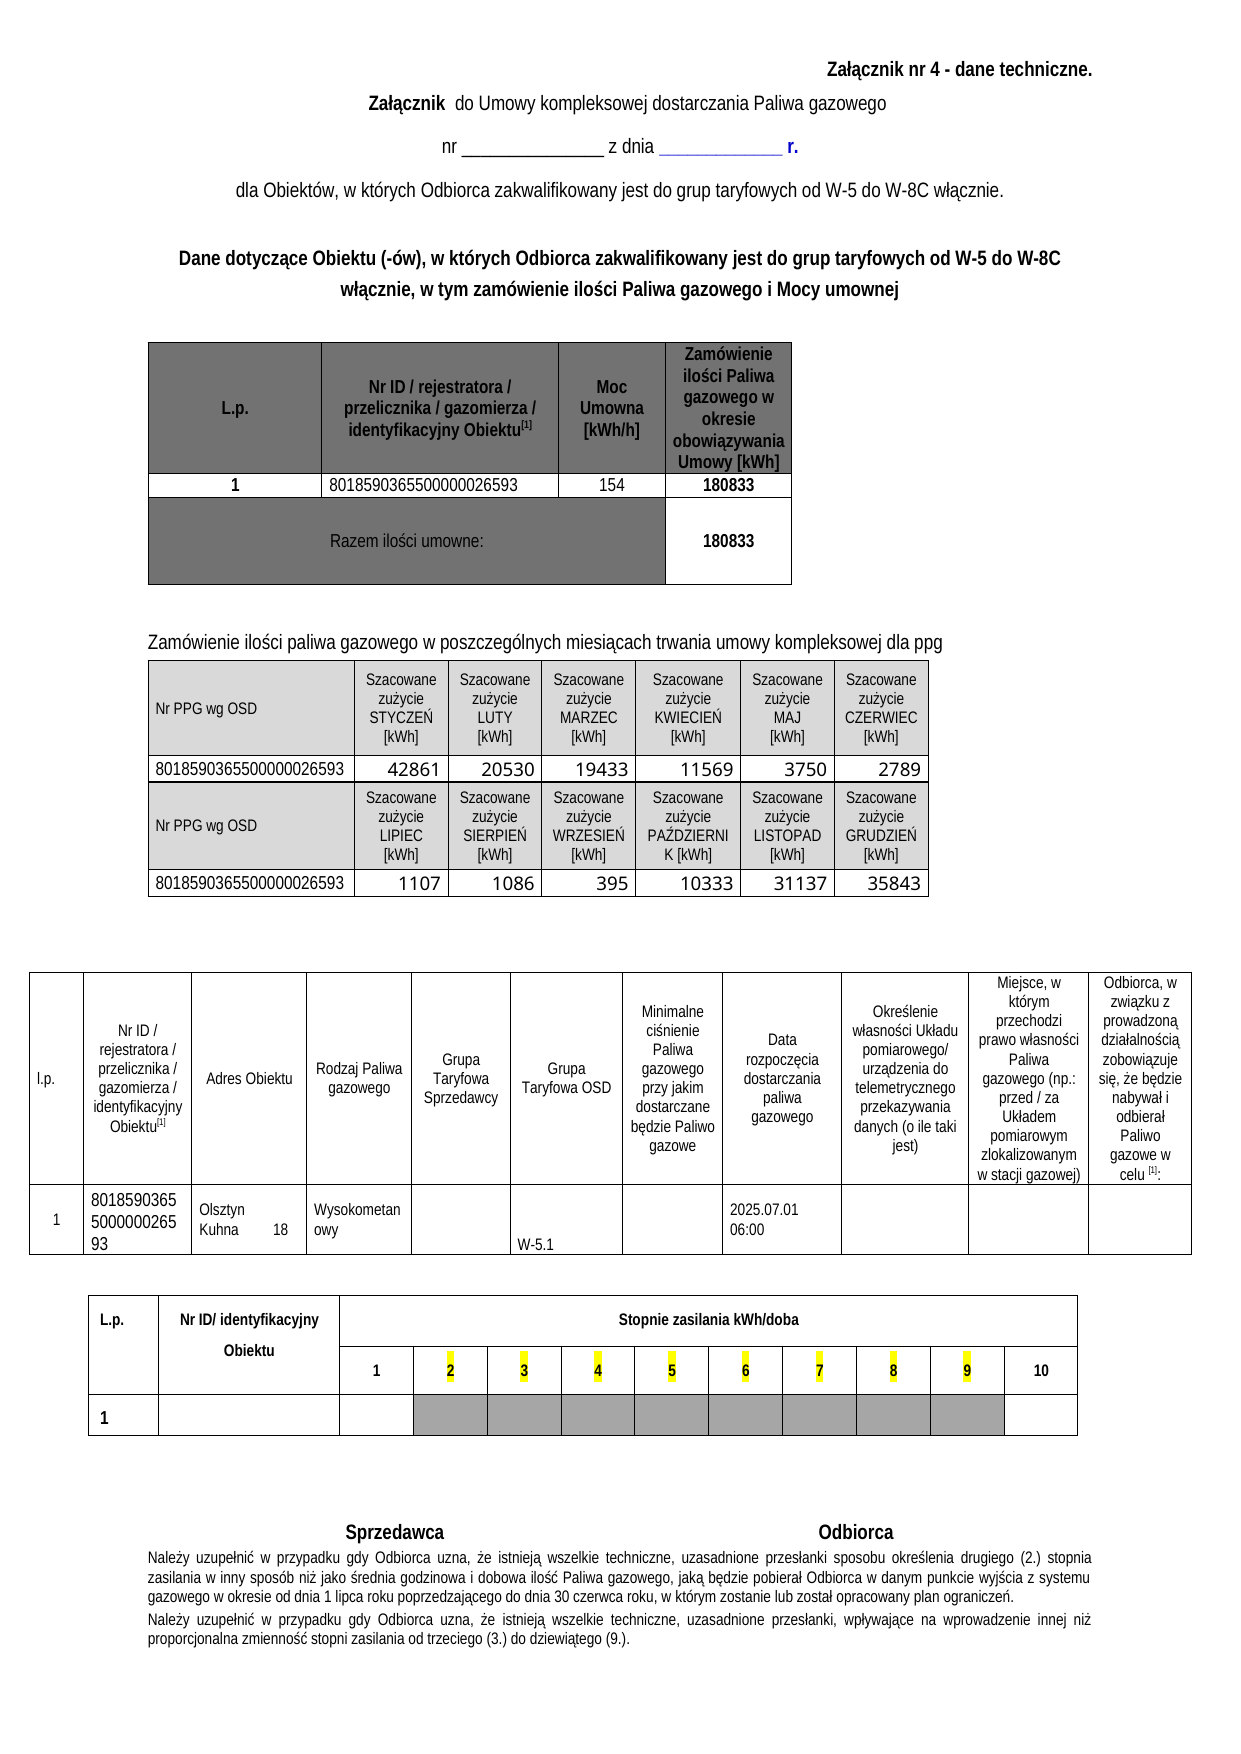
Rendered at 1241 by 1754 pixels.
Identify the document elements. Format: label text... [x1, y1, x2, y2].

table_cell 2025.07.01 06:00 [723, 1185, 841, 1254]
table_cell 10333 [636, 870, 740, 896]
table_cell 180833 [666, 474, 791, 497]
table_cell [931, 1395, 1004, 1435]
table_cell Nr PPG wg OSD [149, 783, 354, 869]
table_cell [783, 1395, 856, 1435]
table_cell 1 [89, 1395, 158, 1435]
table_header Odbiorca, w związku z prowadzoną działalnością zobowiązuje się, że będzie nabywał i odbierał Paliwo gazowe w celu [1]: [1089, 973, 1191, 1184]
table_header Określenie własności Układu pomiarowego/ urządzenia do telemetrycznego przekazywania danych (o ile taki jest) [842, 973, 968, 1184]
table_cell 1 [30, 1185, 83, 1254]
table_cell 8 [857, 1347, 930, 1394]
table_cell 1107 [355, 870, 448, 896]
table_cell 19433 [542, 756, 635, 781]
table_header Nr ID / rejestratora / przelicznika / gazomierza / identyfikacyjny Obiektu[1] [84, 973, 191, 1184]
table_cell 4 [562, 1347, 634, 1394]
table_cell [340, 1395, 413, 1435]
table_cell 20530 [449, 756, 541, 781]
table_cell 3750 [741, 756, 834, 781]
table_header Stopnie zasilania kWh/doba [340, 1296, 1077, 1346]
text Zamówienie ilości paliwa gazowego w poszczególnych miesiącach trwania umowy kompleksowej dla ppg [148, 625, 1093, 656]
table_header Zamówienie ilości Paliwa gazowego w okresie obowiązywania Umowy [kWh] [666, 343, 791, 473]
table_cell [709, 1395, 782, 1435]
table_header Minimalne ciśnienie Paliwa gazowego przy jakim dostarczane będzie Paliwo gazowe [623, 973, 722, 1184]
table_header Rodzaj Paliwa gazowego [307, 973, 411, 1184]
table_header Nr ID / rejestratora / przelicznika / gazomierza / identyfikacyjny Obiektu[1] [322, 343, 558, 473]
table_cell [562, 1395, 634, 1435]
table_cell 395 [542, 870, 635, 896]
table_cell 11569 [636, 756, 740, 781]
table_cell Szacowane zużycie SIERPIEŃ [kWh] [449, 783, 541, 869]
table_cell 6 [709, 1347, 782, 1394]
table_header L.p. [149, 343, 321, 473]
table_cell 31137 [741, 870, 834, 896]
text Załącznik nr 4 - dane techniczne. [148, 57, 1093, 81]
table_header Nr ID/ identyfikacyjny Obiektu [159, 1296, 339, 1394]
table_cell 8018590365500000026593 [322, 474, 558, 497]
table_cell 3 [488, 1347, 561, 1394]
text Należy uzupełnić w przypadku gdy Odbiorca uzna, że istnieją wszelkie techniczne, uzasadnione przesłanki, wpływające na wprowadzenie innej niż proporcjonalna zmienność stopni zasilania od trzeciego (3.) do dziewiątego (9.). [148, 1610, 1093, 1648]
table_header Szacowane zużycie MARZEC [kWh] [542, 661, 635, 755]
table_header Miejsce, w którym przechodzi prawo własności Paliwa gazowego (np.: przed / za Układem pomiarowym zlokalizowanym w stacji gazowej) [969, 973, 1088, 1184]
table_cell 35843 [835, 870, 928, 896]
table_cell Szacowane zużycie WRZESIEŃ [kWh] [542, 783, 635, 869]
table_cell 2789 [835, 756, 928, 781]
text Sprzedawca Odbiorca [148, 1520, 1093, 1544]
table_header Szacowane zużycie STYCZEŃ [kWh] [355, 661, 448, 755]
table_cell 7 [783, 1347, 856, 1394]
text dla Obiektów, w których Odbiorca zakwalifikowany jest do grup taryfowych od W-5 do W-8C włącznie. [148, 172, 1093, 204]
table_cell 1 [340, 1347, 413, 1394]
table_cell W-5.1 [511, 1185, 622, 1254]
table_header Szacowane zużycie MAJ [kWh] [741, 661, 834, 755]
table_cell Wysokometanowy [307, 1185, 411, 1254]
table_header Nr PPG wg OSD [149, 661, 354, 755]
table_header Szacowane zużycie KWIECIEŃ [kWh] [636, 661, 740, 755]
table_header Grupa Taryfowa Sprzedawcy [412, 973, 510, 1184]
table_cell Olsztyn Kuhna 18 [192, 1185, 306, 1254]
table_cell 42861 [355, 756, 448, 781]
table_cell 8018590365500000026593 [84, 1185, 191, 1254]
table_cell Razem ilości umowne: [149, 498, 665, 584]
table_cell [969, 1185, 1088, 1254]
text Załącznik do Umowy kompleksowej dostarczania Paliwa gazowego [162, 85, 1093, 116]
table_cell [1005, 1395, 1077, 1435]
table_cell [488, 1395, 561, 1435]
table_header L.p. [89, 1296, 158, 1394]
table_cell Szacowane zużycie LIPIEC [kWh] [355, 783, 448, 869]
table_cell [414, 1395, 487, 1435]
table_cell [842, 1185, 968, 1254]
table_cell 10 [1005, 1347, 1077, 1394]
table_cell [412, 1185, 510, 1254]
table_cell 5 [635, 1347, 708, 1394]
table_header Szacowane zużycie LUTY [kWh] [449, 661, 541, 755]
table_cell 1086 [449, 870, 541, 896]
text nr _______________ z dnia _____________ r. [148, 129, 1093, 160]
table_cell 180833 [666, 498, 791, 584]
table_cell 154 [559, 474, 665, 497]
table_cell 8018590365500000026593 [149, 756, 354, 781]
table_header Moc Umowna [kWh/h] [559, 343, 665, 473]
table_cell [1089, 1185, 1191, 1254]
table_cell [623, 1185, 722, 1254]
table_header Data rozpoczęcia dostarczania paliwa gazowego [723, 973, 841, 1184]
table_cell [159, 1395, 339, 1435]
table_header l.p. [30, 973, 83, 1184]
table_cell 9 [931, 1347, 1004, 1394]
table_header Szacowane zużycie CZERWIEC [kWh] [835, 661, 928, 755]
table_cell 1 [149, 474, 321, 497]
table_cell Szacowane zużycie PAŹDZIERNIK [kWh] [636, 783, 740, 869]
table_header Adres Obiektu [192, 973, 306, 1184]
text Dane dotyczące Obiektu (-ów), w których Odbiorca zakwalifikowany jest do grup taryfowych od W-5 do W-8C włącznie, w tym zamówienie ilości Paliwa gazowego i Mocy umownej [148, 240, 1093, 303]
table_cell [635, 1395, 708, 1435]
table_cell 8018590365500000026593 [149, 870, 354, 896]
table_cell Szacowane zużycie LISTOPAD [kWh] [741, 783, 834, 869]
table_cell 2 [414, 1347, 487, 1394]
text Należy uzupełnić w przypadku gdy Odbiorca uzna, że istnieją wszelkie techniczne, uzasadnione przesłanki sposobu określenia drugiego (2.) stopnia zasilania w inny sposób niż jako średnia godzinowa i dobowa ilość Paliwa gazowego, jaką będzie pobierał Odbiorca w danym punkcie wyjścia z systemu gazowego w okresie od dnia 1 lipca roku poprzedzającego do dnia 30 czerwca roku, w którym zostanie lub został opracowany plan ograniczeń. [148, 1548, 1093, 1606]
table_cell [857, 1395, 930, 1435]
table_header Grupa Taryfowa OSD [511, 973, 622, 1184]
table_cell Szacowane zużycie GRUDZIEŃ [kWh] [835, 783, 928, 869]
